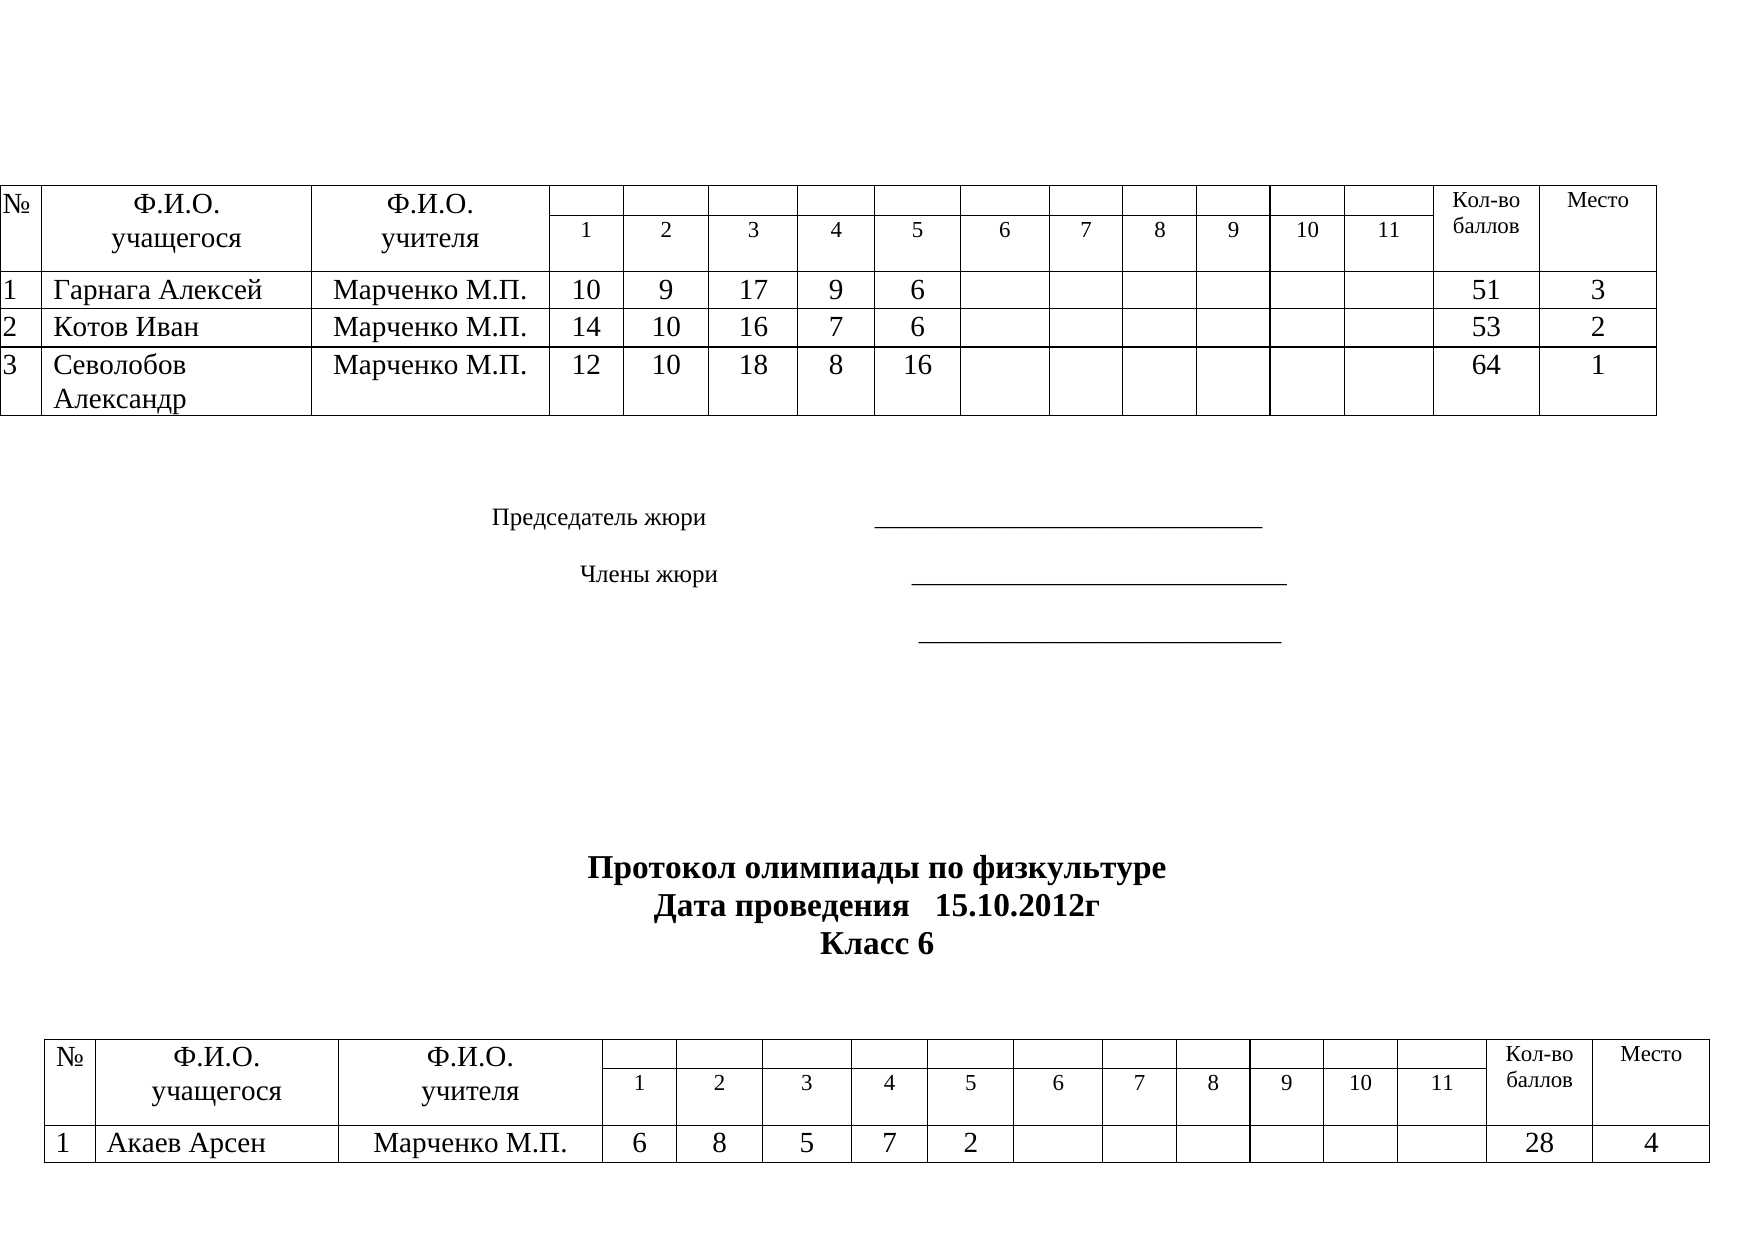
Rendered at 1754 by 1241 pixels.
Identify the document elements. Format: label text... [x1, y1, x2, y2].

text Председатель жюри _______________________________ [75, 502, 1679, 531]
table_cell 1 [550, 216, 623, 271]
table_cell Марченко М.П. [312, 272, 549, 308]
table_cell 51 [1434, 272, 1539, 308]
table_header Кол-во баллов [1434, 186, 1539, 271]
table_header [1050, 186, 1122, 215]
table_cell 10 [1271, 216, 1344, 271]
table_cell 64 [1434, 348, 1539, 414]
table_cell [961, 348, 1049, 414]
table_cell 9 [1251, 1069, 1323, 1124]
table_cell 1 [603, 1069, 676, 1124]
table_cell 9 [798, 272, 874, 308]
table_cell 18 [709, 348, 797, 414]
table_cell 3 [763, 1069, 851, 1124]
table_header Ф.И.О. учащегося [96, 1040, 338, 1124]
table_cell 2 [928, 1126, 1013, 1162]
table_cell 5 [928, 1069, 1013, 1124]
table_cell [1123, 272, 1196, 308]
table_cell 3 [1540, 272, 1656, 308]
table_cell 2 [677, 1069, 762, 1124]
table_cell [1197, 309, 1269, 346]
table_cell 11 [1345, 216, 1433, 271]
table_header Место [1540, 186, 1656, 271]
table_cell [1398, 1126, 1486, 1162]
table_cell [961, 309, 1049, 346]
table_cell 1 [1540, 348, 1656, 414]
table_cell Котов Иван [42, 309, 311, 346]
table_cell [961, 272, 1049, 308]
table_cell [1271, 309, 1344, 346]
table_header Ф.И.О. учащегося [42, 186, 311, 271]
table_cell [1271, 272, 1344, 308]
table_cell 10 [550, 272, 623, 308]
table_cell [1050, 272, 1122, 308]
table_header [1398, 1040, 1486, 1068]
table_header [1197, 186, 1269, 215]
table_cell 8 [677, 1126, 762, 1162]
table_header Ф.И.О. учителя [339, 1040, 602, 1124]
table_cell 11 [1398, 1069, 1486, 1124]
table_cell 6 [961, 216, 1049, 271]
table_header Кол-во баллов [1487, 1040, 1592, 1124]
table_header [1324, 1040, 1397, 1068]
table_cell 4 [798, 216, 874, 271]
text _____________________________ [75, 617, 1679, 646]
table_cell [1345, 272, 1433, 308]
table_cell [1123, 309, 1196, 346]
table_cell 2 [1540, 309, 1656, 346]
table_cell [1345, 348, 1433, 414]
table_cell Марченко М.П. [312, 348, 549, 414]
table_header № [45, 1040, 95, 1124]
table_cell 53 [1434, 309, 1539, 346]
table_cell 8 [798, 348, 874, 414]
table_cell 2 [624, 216, 708, 271]
table_cell 6 [875, 309, 960, 346]
table_header [624, 186, 708, 215]
table_cell 10 [624, 348, 708, 414]
table_cell 16 [875, 348, 960, 414]
table_cell [1123, 348, 1196, 414]
table_cell 6 [875, 272, 960, 308]
table_cell 6 [603, 1126, 676, 1162]
table_cell [1103, 1126, 1176, 1162]
table_cell [1177, 1126, 1249, 1162]
text Дата проведения 15.10.2012г [75, 885, 1679, 923]
table_cell 8 [1123, 216, 1196, 271]
table_cell [1251, 1126, 1323, 1162]
table_cell [1050, 309, 1122, 346]
table_cell Гарнага Алексей [42, 272, 311, 308]
table_header [550, 186, 623, 215]
text Члены жюри ______________________________ [75, 559, 1679, 588]
table_cell 28 [1487, 1126, 1592, 1162]
table_header [763, 1040, 851, 1068]
table_cell 1 [45, 1126, 95, 1162]
text Протокол олимпиады по физкультуре [75, 847, 1679, 885]
table_header [961, 186, 1049, 215]
table_cell Марченко М.П. [339, 1126, 602, 1162]
table_cell 10 [1324, 1069, 1397, 1124]
table_cell 3 [709, 216, 797, 271]
table_cell 7 [798, 309, 874, 346]
table_cell 6 [1014, 1069, 1102, 1124]
table_header [875, 186, 960, 215]
table_header [1271, 186, 1344, 215]
table_cell 2 [1, 309, 41, 346]
table_header Место [1593, 1040, 1709, 1124]
table_cell 7 [1103, 1069, 1176, 1124]
table_cell [1197, 272, 1269, 308]
table_cell [1197, 348, 1269, 414]
text Класс 6 [75, 923, 1679, 962]
table_cell [1271, 348, 1344, 414]
table_cell Севолобов Александр [42, 348, 311, 414]
table_cell 5 [763, 1126, 851, 1162]
table_header [603, 1040, 676, 1068]
table_header [798, 186, 874, 215]
table_cell [1324, 1126, 1397, 1162]
table_cell 14 [550, 309, 623, 346]
table_cell 16 [709, 309, 797, 346]
table_header [928, 1040, 1013, 1068]
table_cell 4 [852, 1069, 927, 1124]
table_header [1177, 1040, 1249, 1068]
table_header [1123, 186, 1196, 215]
table_header [1014, 1040, 1102, 1068]
table_header Ф.И.О. учителя [312, 186, 549, 271]
table_cell 8 [1177, 1069, 1249, 1124]
table_cell Акаев Арсен [96, 1126, 338, 1162]
table_header [677, 1040, 762, 1068]
table_header [1345, 186, 1433, 215]
table_cell [1050, 348, 1122, 414]
table_header № [1, 186, 41, 271]
table_cell 5 [875, 216, 960, 271]
table_cell 7 [852, 1126, 927, 1162]
table_header [852, 1040, 927, 1068]
table_header [1251, 1040, 1323, 1068]
table_cell 7 [1050, 216, 1122, 271]
table_cell [1014, 1126, 1102, 1162]
table_cell 10 [624, 309, 708, 346]
table_cell [1345, 309, 1433, 346]
table_cell 4 [1593, 1126, 1709, 1162]
table_cell 9 [624, 272, 708, 308]
table_cell 12 [550, 348, 623, 414]
table_header [709, 186, 797, 215]
table_cell 9 [1197, 216, 1269, 271]
table_cell 3 [1, 348, 41, 414]
table_cell 17 [709, 272, 797, 308]
table_cell 1 [1, 272, 41, 308]
table_header [1103, 1040, 1176, 1068]
table_cell Марченко М.П. [312, 309, 549, 346]
